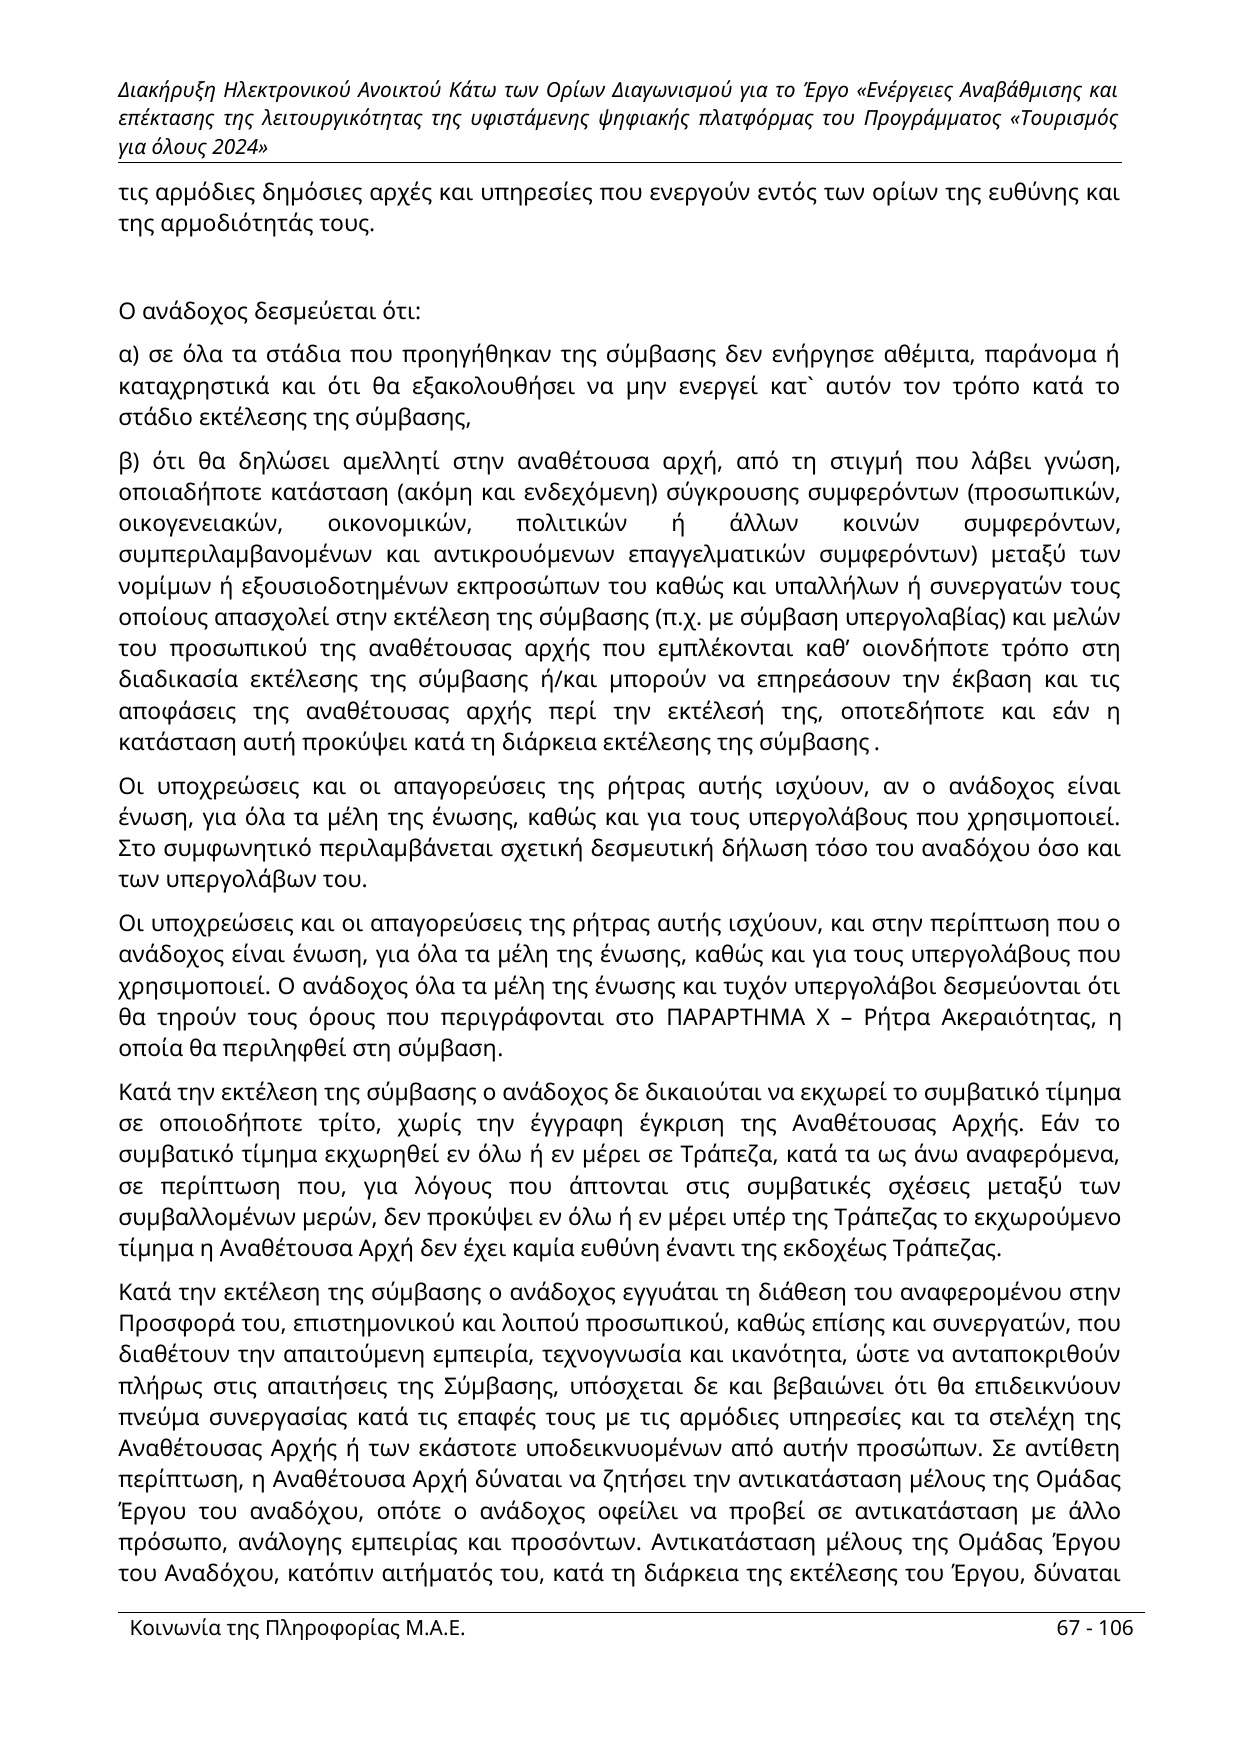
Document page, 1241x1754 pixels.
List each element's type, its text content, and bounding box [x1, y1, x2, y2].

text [118, 176, 1122, 238]
text Οι υποχρεώσεις και οι απαγορεύσεις της ρήτρας αυτής ισχύουν, αν ο ανάδοχος είναι ένωση, για όλα τα μέλη της ένωσης, καθώς και για τους υπεργολάβους που χρησιμοποιεί. Στο συμφωνητικό περιλαμβάνεται σχετική δεσμευτική δήλωση τόσο του αναδόχου όσο και των υπεργολάβων του. [118, 770, 1122, 895]
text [118, 1276, 1122, 1588]
text Κατά την εκτέλεση της σύμβασης ο ανάδοχος δε δικαιούται να εκχωρεί το συμβατικό τίμημα σε οποιοδήποτε τρίτο, χωρίς την έγγραφη έγκριση της Αναθέτουσας Αρχής. Εάν το συμβατικό τίμημα εκχωρηθεί εν όλω ή εν μέρει σε Τράπεζα, κατά τα ως άνω αναφερόμενα, σε περίπτωση που, για λόγους που άπτονται στις συμβατικές σχέσεις μεταξύ των συμβαλλομένων μερών, δεν προκύψει εν όλω ή εν μέρει υπέρ της Τράπεζας το εκχωρούμενο τίμημα η Αναθέτουσα Αρχή δεν έχει καμία ευθύνη έναντι της εκδοχέως Τράπεζας. [118, 1076, 1122, 1263]
text β) ότι θα δηλώσει αμελλητί στην αναθέτουσα αρχή, από τη στιγμή που λάβει γνώση, οποιαδήποτε κατάσταση (ακόμη και ενδεχόμενη) σύγκρουσης συμφερόντων (προσωπικών, οικογενειακών, οικονομικών, πολιτικών ή άλλων κοινών συμφερόντων, συμπεριλαμβανομένων και αντικρουόμενων επαγγελματικών συμφερόντων) μεταξύ των νομίμων ή εξουσιοδοτημένων εκπροσώπων του καθώς και υπαλλήλων ή συνεργατών τους οποίους απασχολεί στην εκτέλεση της σύμβασης (π.χ. με σύμβαση υπεργολαβίας) και μελών του προσωπικού της αναθέτουσας αρχής που εμπλέκονται καθ’ οιονδήποτε τρόπο στη διαδικασία εκτέλεσης της σύμβασης ή/και μπορούν να επηρεάσουν την έκβαση και τις αποφάσεις της αναθέτουσας αρχής περί την εκτέλεσή της, οποτεδήποτε και εάν η κατάσταση αυτή προκύψει κατά τη διάρκεια εκτέλεσης της σύμβασης . [118, 445, 1122, 757]
text Ο ανάδοχος δεσμεύεται ότι: [118, 295, 1122, 326]
text α) σε όλα τα στάδια που προηγήθηκαν της σύμβασης δεν ενήργησε αθέμιτα, παράνομα ή καταχρηστικά και ότι θα εξακολουθήσει να μην ενεργεί κατ` αυτόν τον τρόπο κατά το στάδιο εκτέλεσης της σύμβασης, [118, 338, 1122, 432]
text Οι υποχρεώσεις και οι απαγορεύσεις της ρήτρας αυτής ισχύουν, και στην περίπτωση που ο ανάδοχος είναι ένωση, για όλα τα μέλη της ένωσης, καθώς και για τους υπεργολάβους που χρησιμοποιεί. Ο ανάδοχος όλα τα μέλη της ένωσης και τυχόν υπεργολάβοι δεσμεύονται ότι θα τηρούν τους όρους που περιγράφονται στο ΠΑΡΑΡΤΗΜΑ X – Ρήτρα Ακεραιότητας, η οποία θα περιληφθεί στη σύμβαση. [118, 907, 1122, 1063]
